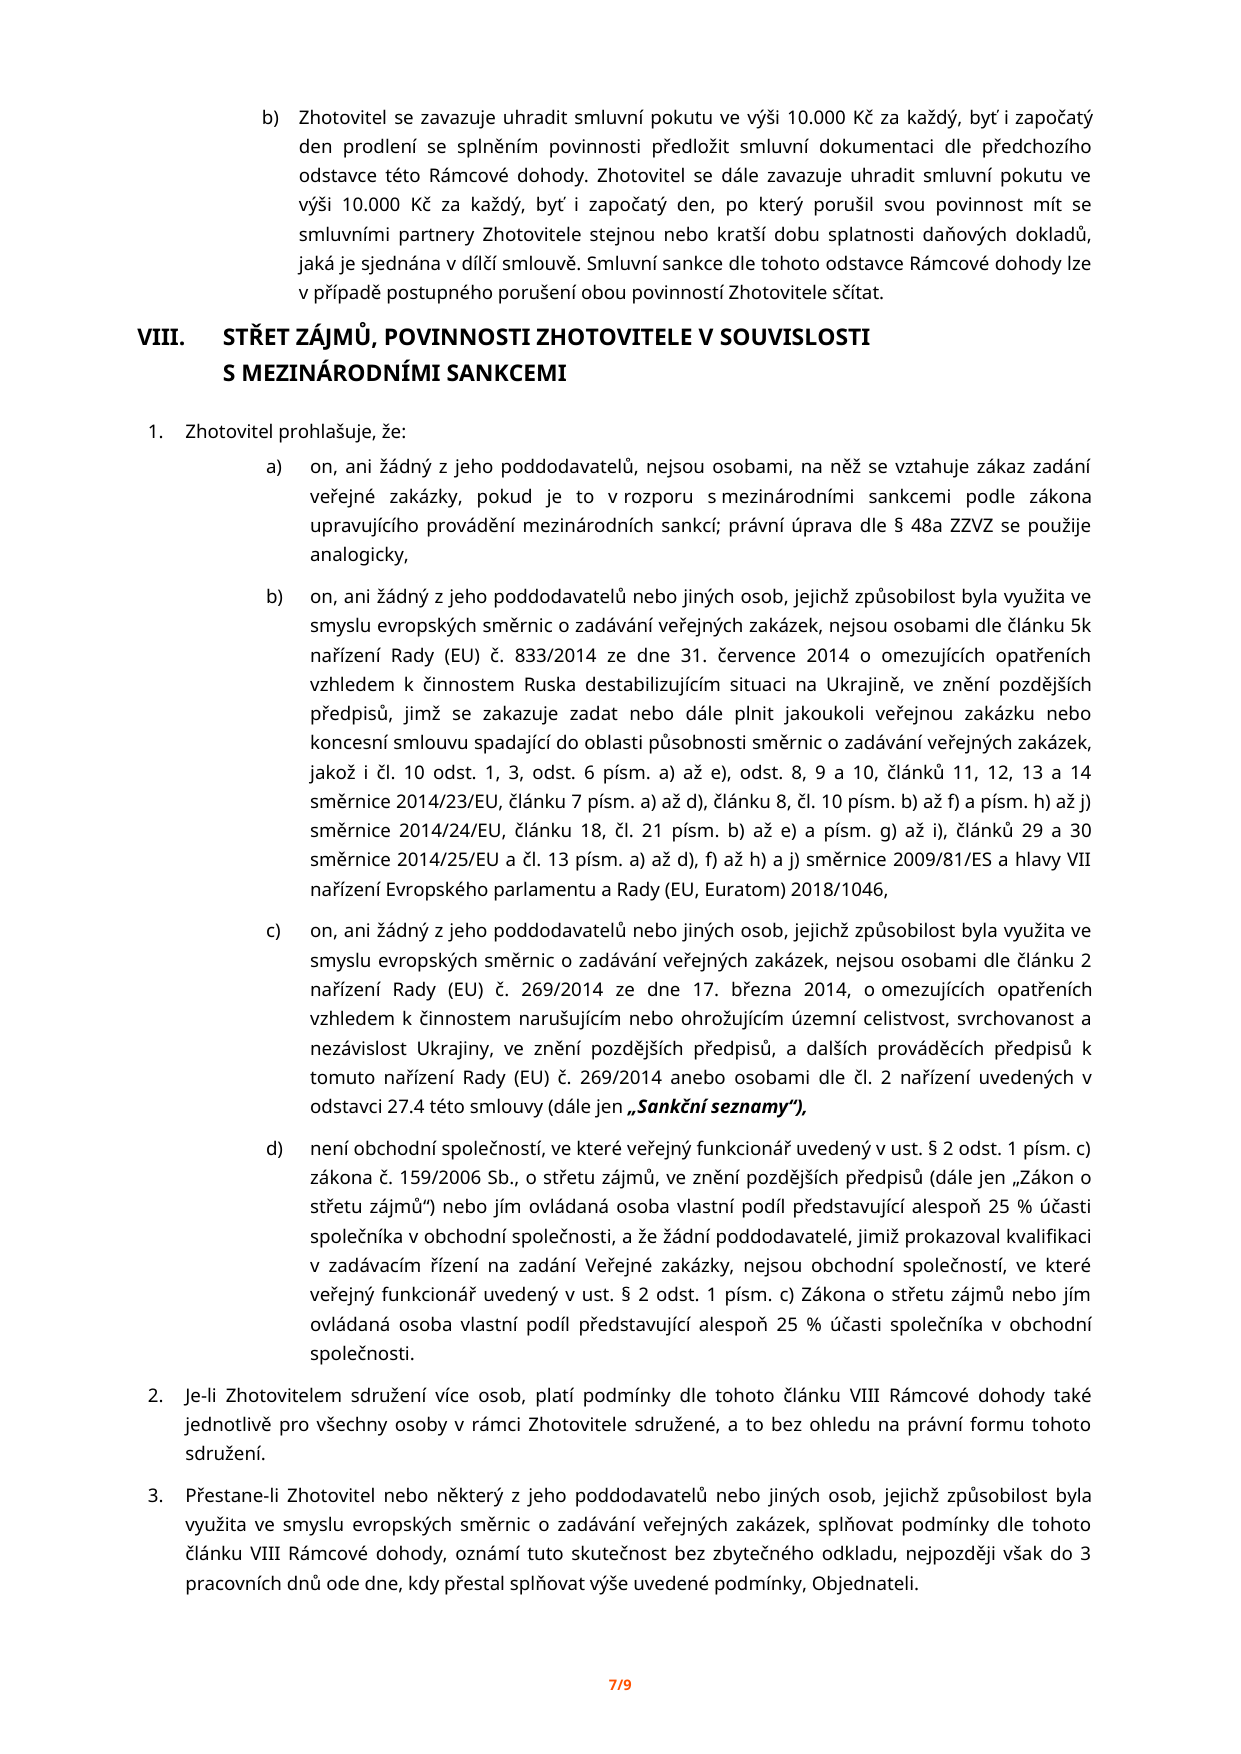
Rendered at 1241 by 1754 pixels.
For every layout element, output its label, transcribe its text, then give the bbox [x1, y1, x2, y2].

list Zhotovitel se zavazuje uhradit smluvní pokutu ve výši 10.000 Kč za každý, byť i započatý den prodlení se splněním povinnosti předložit smluvní dokumentaci dle předchozího odstavce této Rámcové dohody. Zhotovitel se dále zavazuje uhradit smluvní pokutu ve výši 10.000 Kč za každý, byť i započatý den, po který porušil svou povinnost mít se smluvními partnery Zhotovitele stejnou nebo kratší dobu splatnosti daňových dokladů, jaká je sjednána v dílčí smlouvě. Smluvní sankce dle tohoto odstavce Rámcové dohody lze v případě postupného porušení obou povinností Zhotovitele sčítat. [262, 104, 1093, 305]
text on, ani žádný z jeho poddodavatelů nebo jiných osob, jejichž způsobilost byla využita ve smyslu evropských směrnic o zadávání veřejných zakázek, nejsou osobami dle článku 2 nařízení Rady (EU) č. 269/2014 ze dne 17. března 2014, o omezujících opatřeních vzhledem k činnostem narušujícím nebo ohrožujícím územní celistvost, svrchovanost a nezávislost Ukrajiny, ve znění pozdějších předpisů, a dalších prováděcích předpisů k tomuto nařízení Rady (EU) č. 269/2014 anebo osobami dle čl. 2 nařízení uvedených v odstavci 27.4 této smlouvy (dále jen „Sankční seznamy“), [266, 918, 1093, 1119]
list Zhotovitel prohlašuje, že: [148, 418, 1093, 444]
text není obchodní společností, ve které veřejný funkcionář uvedený v ust. § 2 odst. 1 písm. c) zákona č. 159/2006 Sb., o střetu zájmů, ve znění pozdějších předpisů (dále jen „Zákon o střetu zájmů“) nebo jím ovládaná osoba vlastní podíl představující alespoň 25 % účasti společníka v obchodní společnosti, a že žádní poddodavatelé, jimiž prokazoval kvalifikaci v zadávacím řízení na zadání Veřejné zakázky, nejsou obchodní společností, ve které veřejný funkcionář uvedený v ust. § 2 odst. 1 písm. c) Zákona o střetu zájmů nebo jím ovládaná osoba vlastní podíl představující alespoň 25 % účasti společníka v obchodní společnosti. [266, 1135, 1093, 1366]
list Je-li Zhotovitelem sdružení více osob, platí podmínky dle tohoto článku VIII Rámcové dohody také jednotlivě pro všechny osoby v rámci Zhotovitele sdružené, a to bez ohledu na právní formu tohoto sdružení. [148, 1382, 1093, 1466]
text on, ani žádný z jeho poddodavatelů, nejsou osobami, na něž se vztahuje zákaz zadání veřejné zakázky, pokud je to v rozporu s mezinárodními sankcemi podle zákona upravujícího provádění mezinárodních sankcí; právní úprava dle § 48a ZZVZ se použije analogicky, [266, 454, 1093, 567]
list Přestane-li Zhotovitel nebo některý z jeho poddodavatelů nebo jiných osob, jejichž způsobilost byla využita ve smyslu evropských směrnic o zadávání veřejných zakázek, splňovat podmínky dle tohoto článku VIII Rámcové dohody, oznámí tuto skutečnost bez zbytečného odkladu, nejpozději však do 3 pracovních dnů ode dne, kdy přestal splňovat výše uvedené podmínky, Objednateli. [148, 1482, 1093, 1596]
text on, ani žádný z jeho poddodavatelů nebo jiných osob, jejichž způsobilost byla využita ve smyslu evropských směrnic o zadávání veřejných zakázek, nejsou osobami dle článku 5k nařízení Rady (EU) č. 833/2014 ze dne 31. července 2014 o omezujících opatřeních vzhledem k činnostem Ruska destabilizujícím situaci na Ukrajině, ve znění pozdějších předpisů, jimž se zakazuje zadat nebo dále plnit jakoukoli veřejnou zakázku nebo koncesní smlouvu spadající do oblasti působnosti směrnic o zadávání veřejných zakázek, jakož i čl. 10 odst. 1, 3, odst. 6 písm. a) až e), odst. 8, 9 a 10, článků 11, 12, 13 a 14 směrnice 2014/23/EU, článku 7 písm. a) až d), článku 8, čl. 10 písm. b) až f) a písm. h) až j) směrnice 2014/24/EU, článku 18, čl. 21 písm. b) až e) a písm. g) až i), článků 29 a 30 směrnice 2014/25/EU a čl. 13 písm. a) až d), f) až h) a j) směrnice 2009/81/ES a hlavy VII nařízení Evropského parlamentu a Rady (EU, Euratom) 2018/1046, [266, 583, 1093, 902]
list STŘET ZÁJMŮ, POVINNOSTI ZHOTOVITELE V SOUVISLOSTI S MEZINÁRODNÍMI SANKCEMI [185, 321, 1093, 388]
